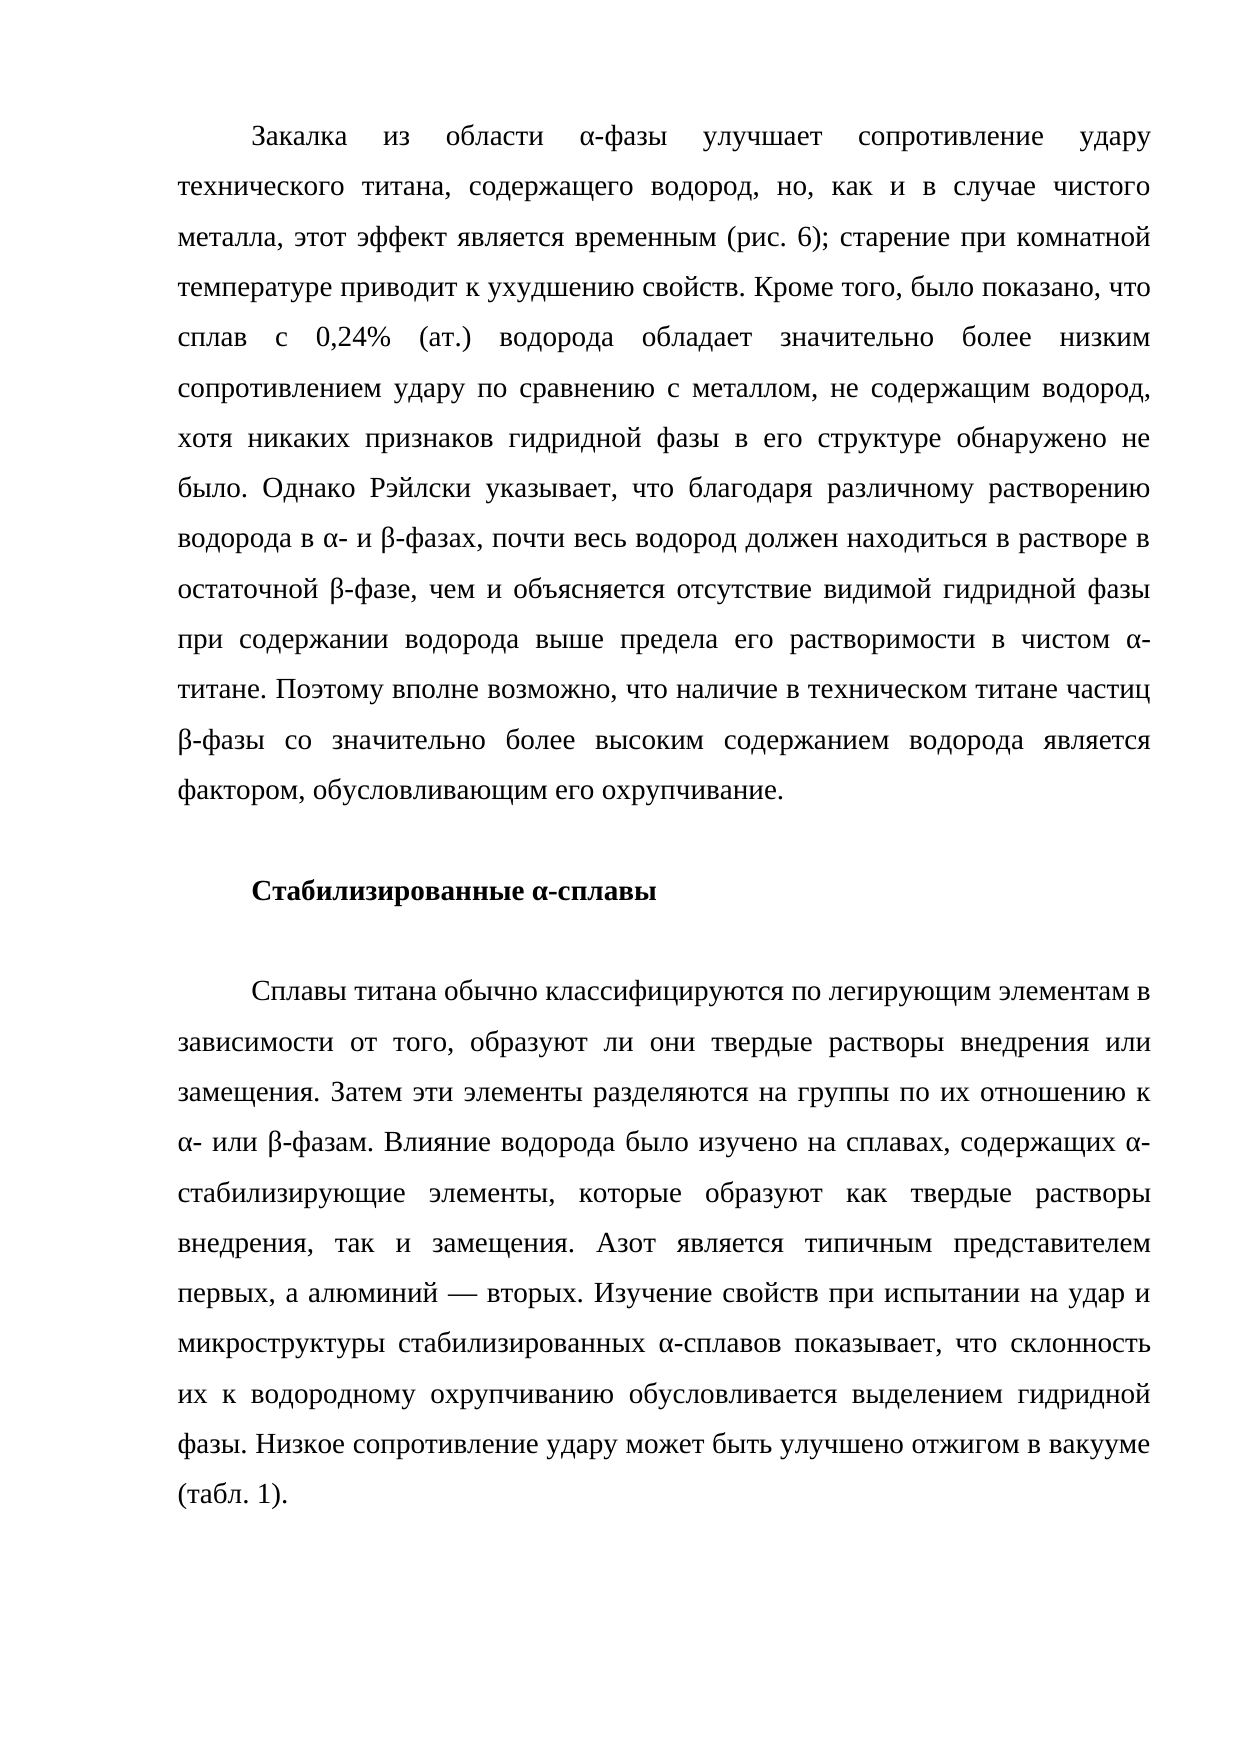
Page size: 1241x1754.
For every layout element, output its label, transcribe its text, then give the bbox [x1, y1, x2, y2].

text Закалка из области α-фазы улучшает сопротивление удару технического титана, содержащего водород, но, как и в случае чистого металла, этот эффект является временным (рис. 6); старение при комнатной температуре приводит к ухудшению свойств. Кроме того, было показано, что сплав с 0,24% (ат.) водорода обладает значительно более низким сопротивлением удару по сравнению с металлом, не содержащим водород, хотя никаких признаков гидридной фазы в его структуре обнаружено не было. Однако Рэйлски указывает, что благодаря различному растворению водорода в α- и β-фазах, почти весь водород должен находиться в растворе в остаточной β-фазе, чем и объясняется отсутствие видимой гидридной фазы при содержании водорода выше предела его растворимости в чистом α-титане. Поэтому вполне возможно, что наличие в техническом титане частиц β-фазы со значительно более высоким содержанием водорода является фактором, обусловливающим его охрупчивание. [177, 118, 1152, 806]
text Сплавы титана обычно классифицируются по легирующим элементам в зависимости от того, образуют ли они твердые растворы внедрения или замещения. Затем эти элементы разделяются на группы по их отношению к α- или β-фазам. Влияние водорода было изучено на сплавах, содержащих α-стабилизирующие элементы, которые образуют как твердые растворы внедрения, так и замещения. Азот является типичным представителем первых, а алюминий — вторых. Изучение свойств при испытании на удар и микроструктуры стабилизированных α-сплавов показывает, что склонность их к водородному охрупчиванию обусловливается выделением гидридной фазы. Низкое сопротивление удару может быть улучшено отжигом в вакууме (табл. 1). [177, 973, 1152, 1510]
subtitle Стабилизированные α-сплавы [177, 873, 1152, 906]
